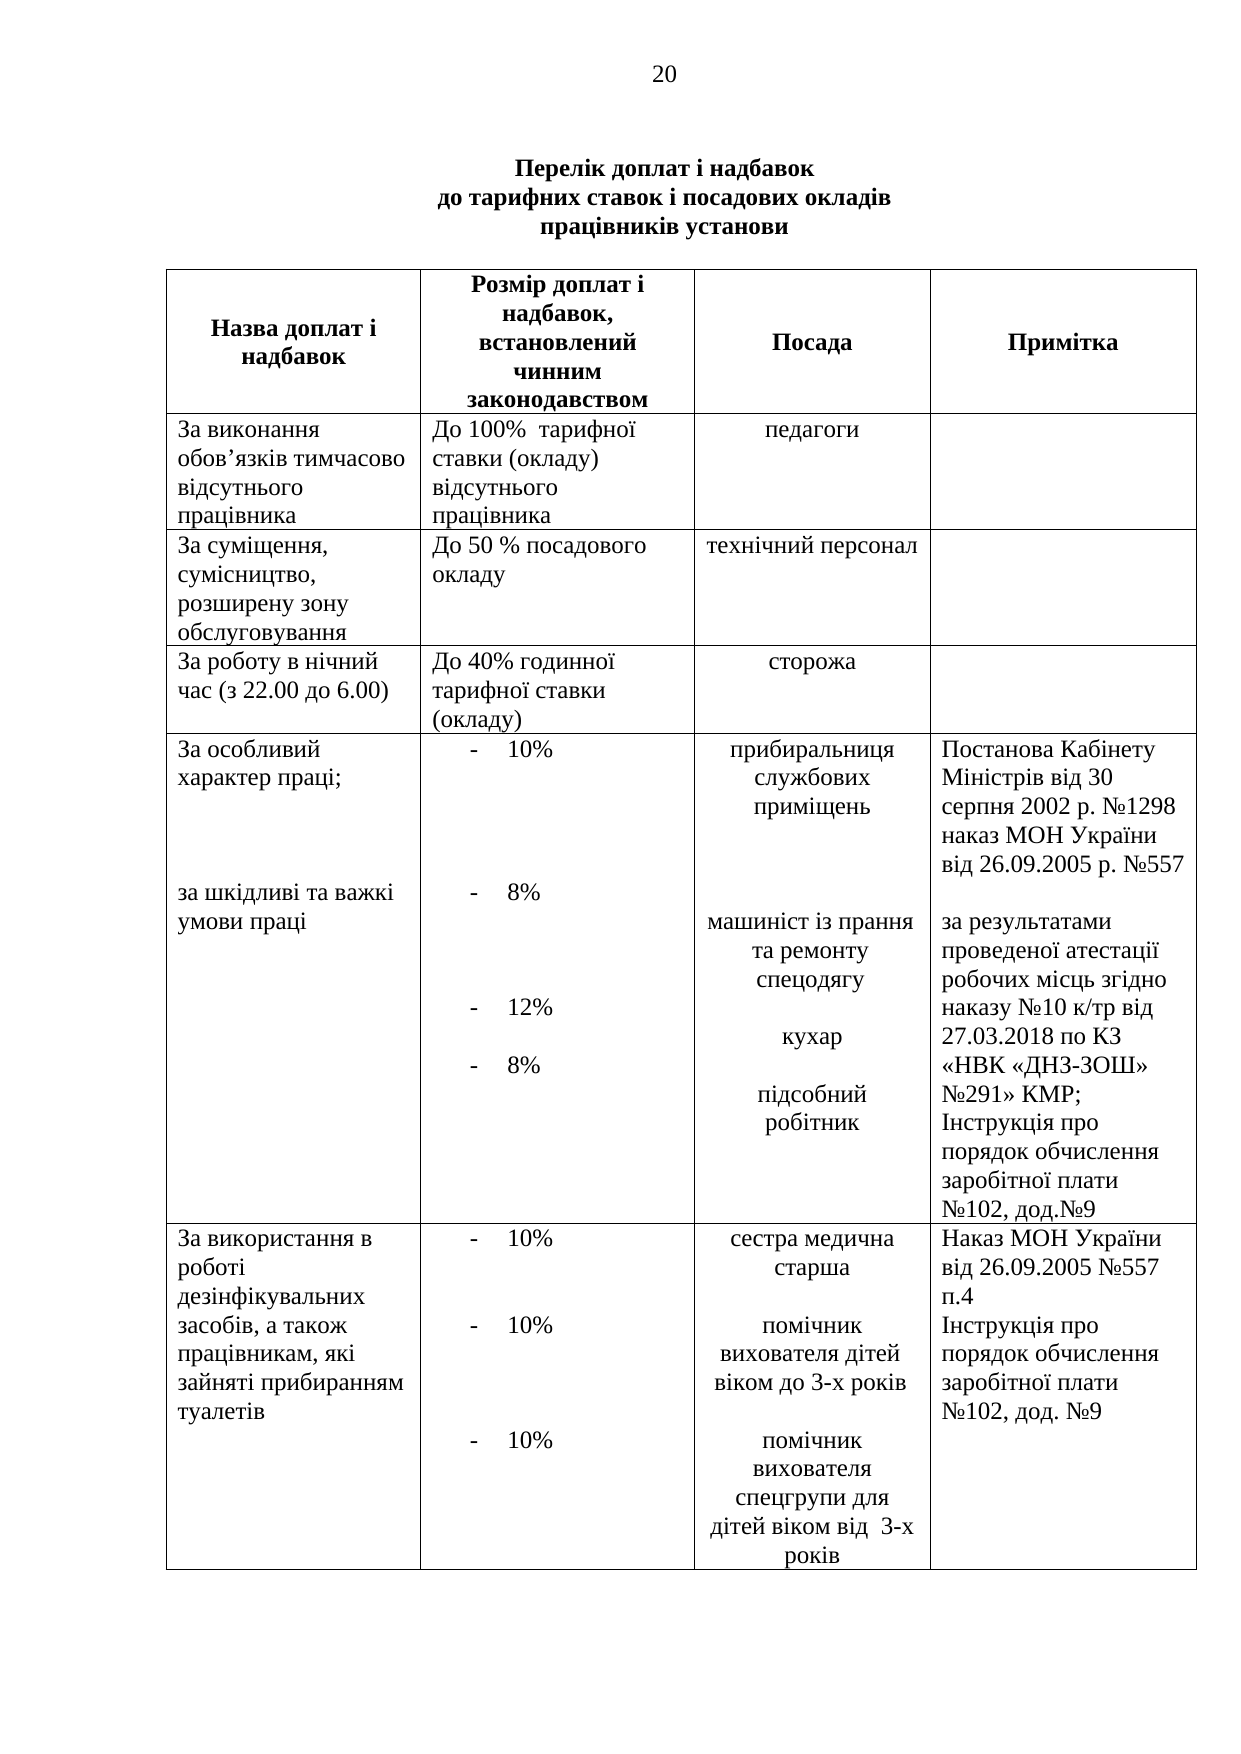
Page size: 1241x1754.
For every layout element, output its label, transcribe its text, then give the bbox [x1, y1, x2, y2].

table_cell За особливий характер праці; за шкідливі та важкі умови праці [167, 734, 420, 1222]
text Перелік доплат і надбавок [177, 153, 1152, 182]
table_cell До 100% тарифної ставки (окладу) відсутнього працівника [421, 414, 694, 529]
table_cell За роботу в нічний час (з 22.00 до 6.00) [167, 646, 420, 733]
table_cell Наказ МОН України від 26.09.2005 №557 п.4 Інструкція про порядок обчислення заробітної плати №102, дод. №9 [931, 1224, 1196, 1568]
table_cell сторожа [695, 646, 930, 733]
table_cell До 40% годинної тарифної ставки (окладу) [421, 646, 694, 733]
table_cell педагоги [695, 414, 930, 529]
text до тарифних ставок і посадових окладів [177, 182, 1152, 211]
table_header Посада [695, 270, 930, 413]
table_cell Постанова Кабінету Міністрів від 30 серпня 2002 р. №1298 наказ МОН України від 26.09.2005 р. №557 за результатами проведеної атестації робочих місць згідно наказу №10 к/тр від 27.03.2018 по КЗ «НВК «ДНЗ-ЗОШ» №291» КМР; Інструкція про порядок обчислення заробітної плати №102, дод.№9 [931, 734, 1196, 1222]
table_cell За виконання обов’язків тимчасово відсутнього працівника [167, 414, 420, 529]
table_cell 10% 8% 12% 8% [421, 734, 694, 1222]
table_cell прибиральниця службових приміщень машиніст із прання та ремонту спецодягу кухар підсобний робітник [695, 734, 930, 1222]
table_cell До 50 % посадового окладу [421, 530, 694, 645]
table_cell сестра медична старша помічник вихователя дітей віком до 3-х років помічник вихователя спецгрупи для дітей віком від 3-х років [695, 1224, 930, 1568]
table_cell [931, 646, 1196, 733]
table_cell [931, 414, 1196, 529]
table_cell За суміщення, сумісництво, розширену зону обслуговування [167, 530, 420, 645]
table_header Розмір доплат і надбавок, встановлений чинним законодавством [421, 270, 694, 413]
table_cell За використання в роботі дезінфікувальних засобів, а також працівникам, які зайняті прибиранням туалетів [167, 1224, 420, 1568]
table_header Назва доплат і надбавок [167, 270, 420, 413]
table_cell 10% 10% 10% [421, 1224, 694, 1568]
table_cell [931, 530, 1196, 645]
table_cell технічний персонал [695, 530, 930, 645]
table_header Примітка [931, 270, 1196, 413]
text працівників установи [177, 211, 1152, 240]
